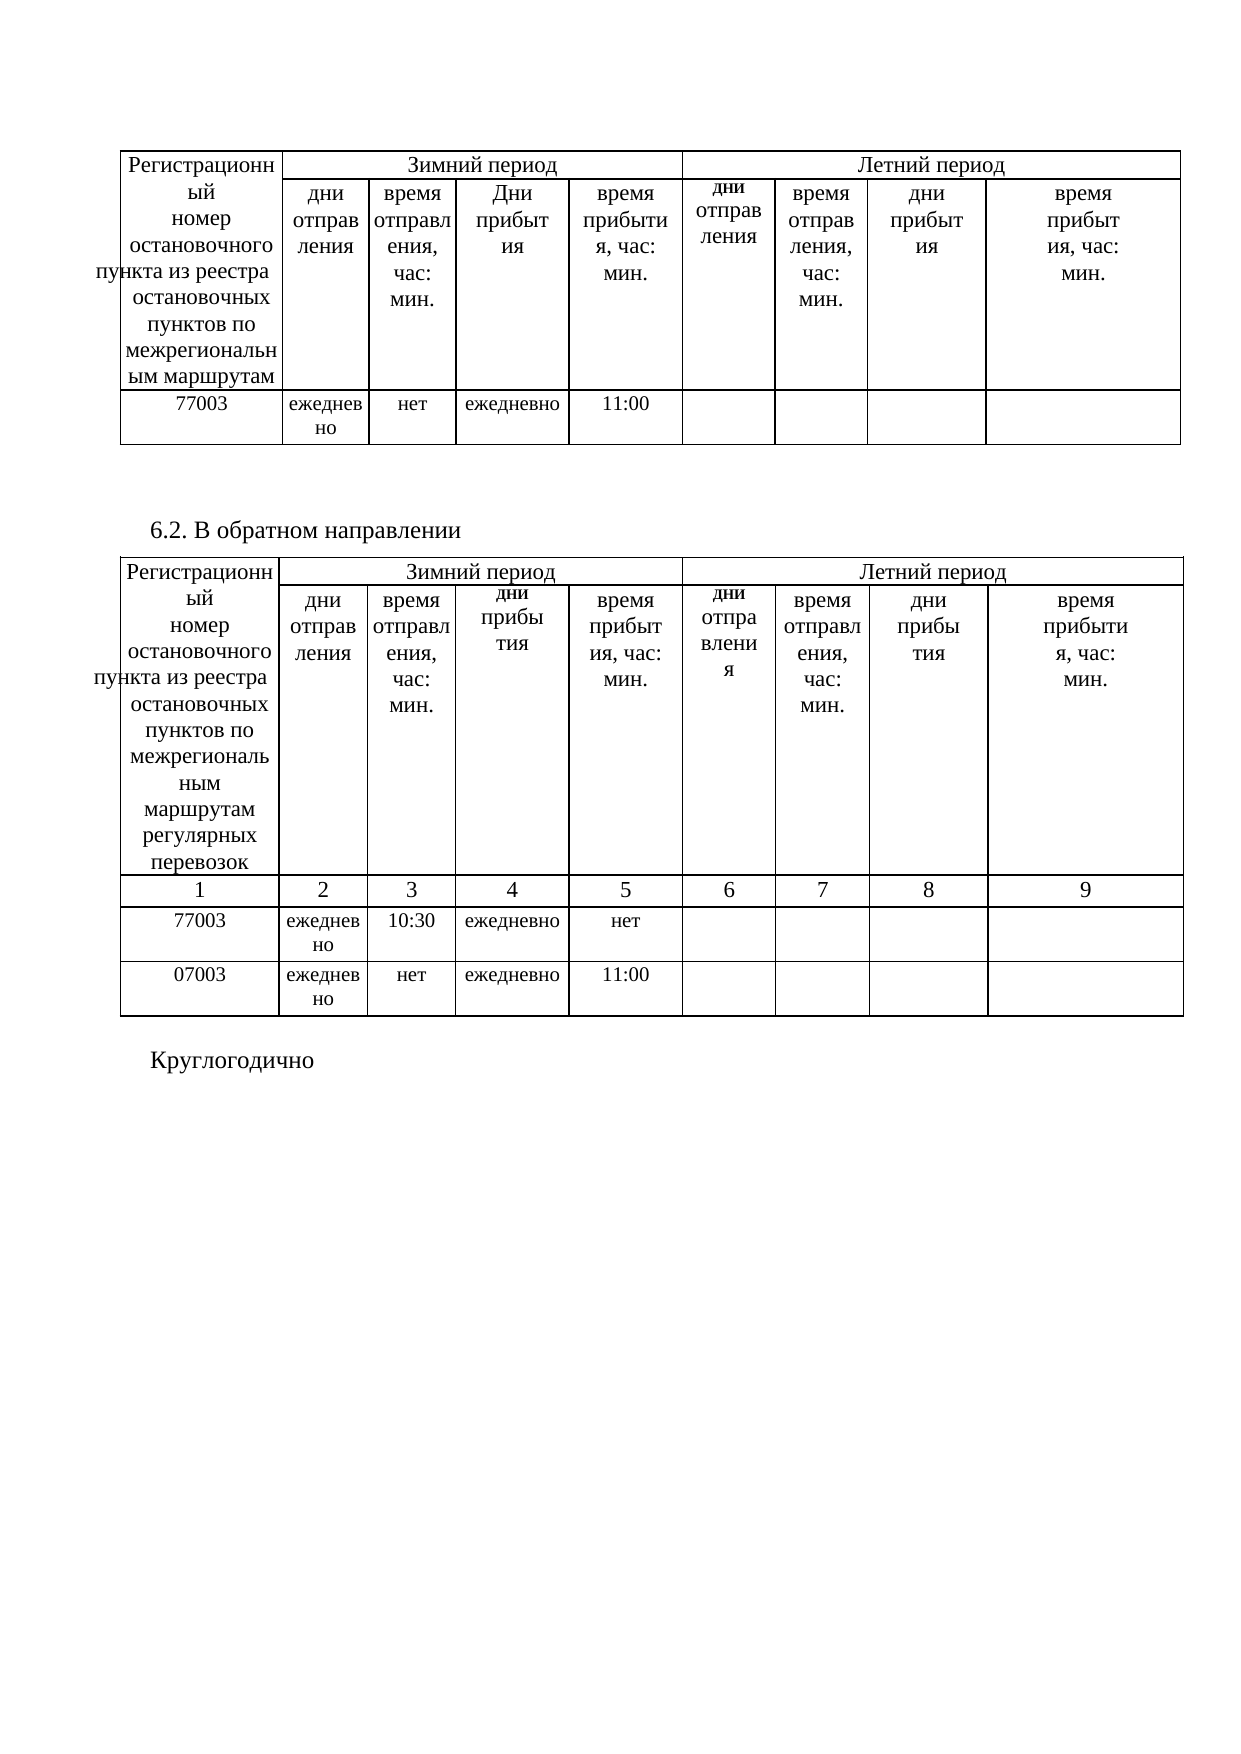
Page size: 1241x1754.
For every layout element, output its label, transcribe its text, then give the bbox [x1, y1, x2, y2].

table_cell ежедневно [457, 391, 568, 444]
table_cell [776, 391, 867, 444]
text Круглогодично [150, 1045, 1090, 1074]
table_header Летний период [683, 558, 1183, 584]
table_cell 7 [776, 876, 869, 906]
table_cell 6 [683, 876, 775, 906]
table_cell [683, 908, 775, 961]
table_cell 77003 [121, 908, 278, 961]
table_cell 5 [570, 876, 682, 906]
text 6.2. В обратном направлении [150, 515, 1090, 544]
table_cell [683, 962, 775, 1015]
table_cell [870, 908, 987, 961]
table_cell 07003 [121, 962, 278, 1015]
table_cell [987, 391, 1180, 444]
table_cell дни прибыт ия [868, 180, 985, 389]
table_cell дни отправ ления [283, 180, 368, 389]
table_cell 1 [121, 876, 278, 906]
table_cell [683, 391, 774, 444]
table_cell 8 [870, 876, 987, 906]
table_cell ДНИ прибы тия [456, 586, 568, 874]
table_cell Дни прибыт ия [457, 180, 568, 389]
table_cell нет [570, 908, 682, 961]
table_cell 10:30 [368, 908, 455, 961]
table_header Зимний период [283, 152, 682, 178]
table_cell время отправ ления, час: мин. [776, 180, 867, 389]
table_cell время отправл ения, час: мин. [370, 180, 455, 389]
table_cell ежедневно [280, 962, 367, 1015]
table_cell нет [370, 391, 455, 444]
table_header Регистрационный номер остановочного пункта из реестра остановочных пунктов по межрегиональным маршрутам регулярных перевозок [121, 558, 278, 874]
table_cell 4 [456, 876, 568, 906]
table_cell ежедневно [280, 908, 367, 961]
table_cell время отправл ения, час: мин. [776, 586, 869, 874]
table_header Летний период [683, 152, 1180, 178]
table_cell время прибыт ия, час: мин. [570, 586, 682, 874]
table_cell 3 [368, 876, 455, 906]
table_cell дни прибы тия [870, 586, 987, 874]
table_cell нет [368, 962, 455, 1015]
table_cell дни отправ ления [280, 586, 367, 874]
table_cell 2 [280, 876, 367, 906]
table_cell ДНИ отпра влени я [683, 586, 775, 874]
table_header Зимний период [280, 558, 682, 584]
table_cell 11:00 [570, 391, 682, 444]
table_cell [776, 962, 869, 1015]
table_cell ежедневно [283, 391, 368, 444]
table_cell время отправл ения, час: мин. [368, 586, 455, 874]
table_cell [989, 962, 1183, 1015]
table_cell 77003 [121, 391, 282, 444]
table_cell 11:00 [570, 962, 682, 1015]
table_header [121, 152, 282, 389]
table_cell [989, 908, 1183, 961]
table_cell время прибыти я, час: мин. [570, 180, 682, 389]
table_cell ежедневно [456, 962, 568, 1015]
table_cell время прибыти я, час: мин. [989, 586, 1183, 874]
table_cell ежедневно [456, 908, 568, 961]
table_cell 9 [989, 876, 1183, 906]
table_cell [870, 962, 987, 1015]
table_cell ДНИ отправ ления [683, 180, 774, 389]
table_cell [776, 908, 869, 961]
table_cell время прибыт ия, час: мин. [987, 180, 1180, 389]
table_cell [868, 391, 985, 444]
